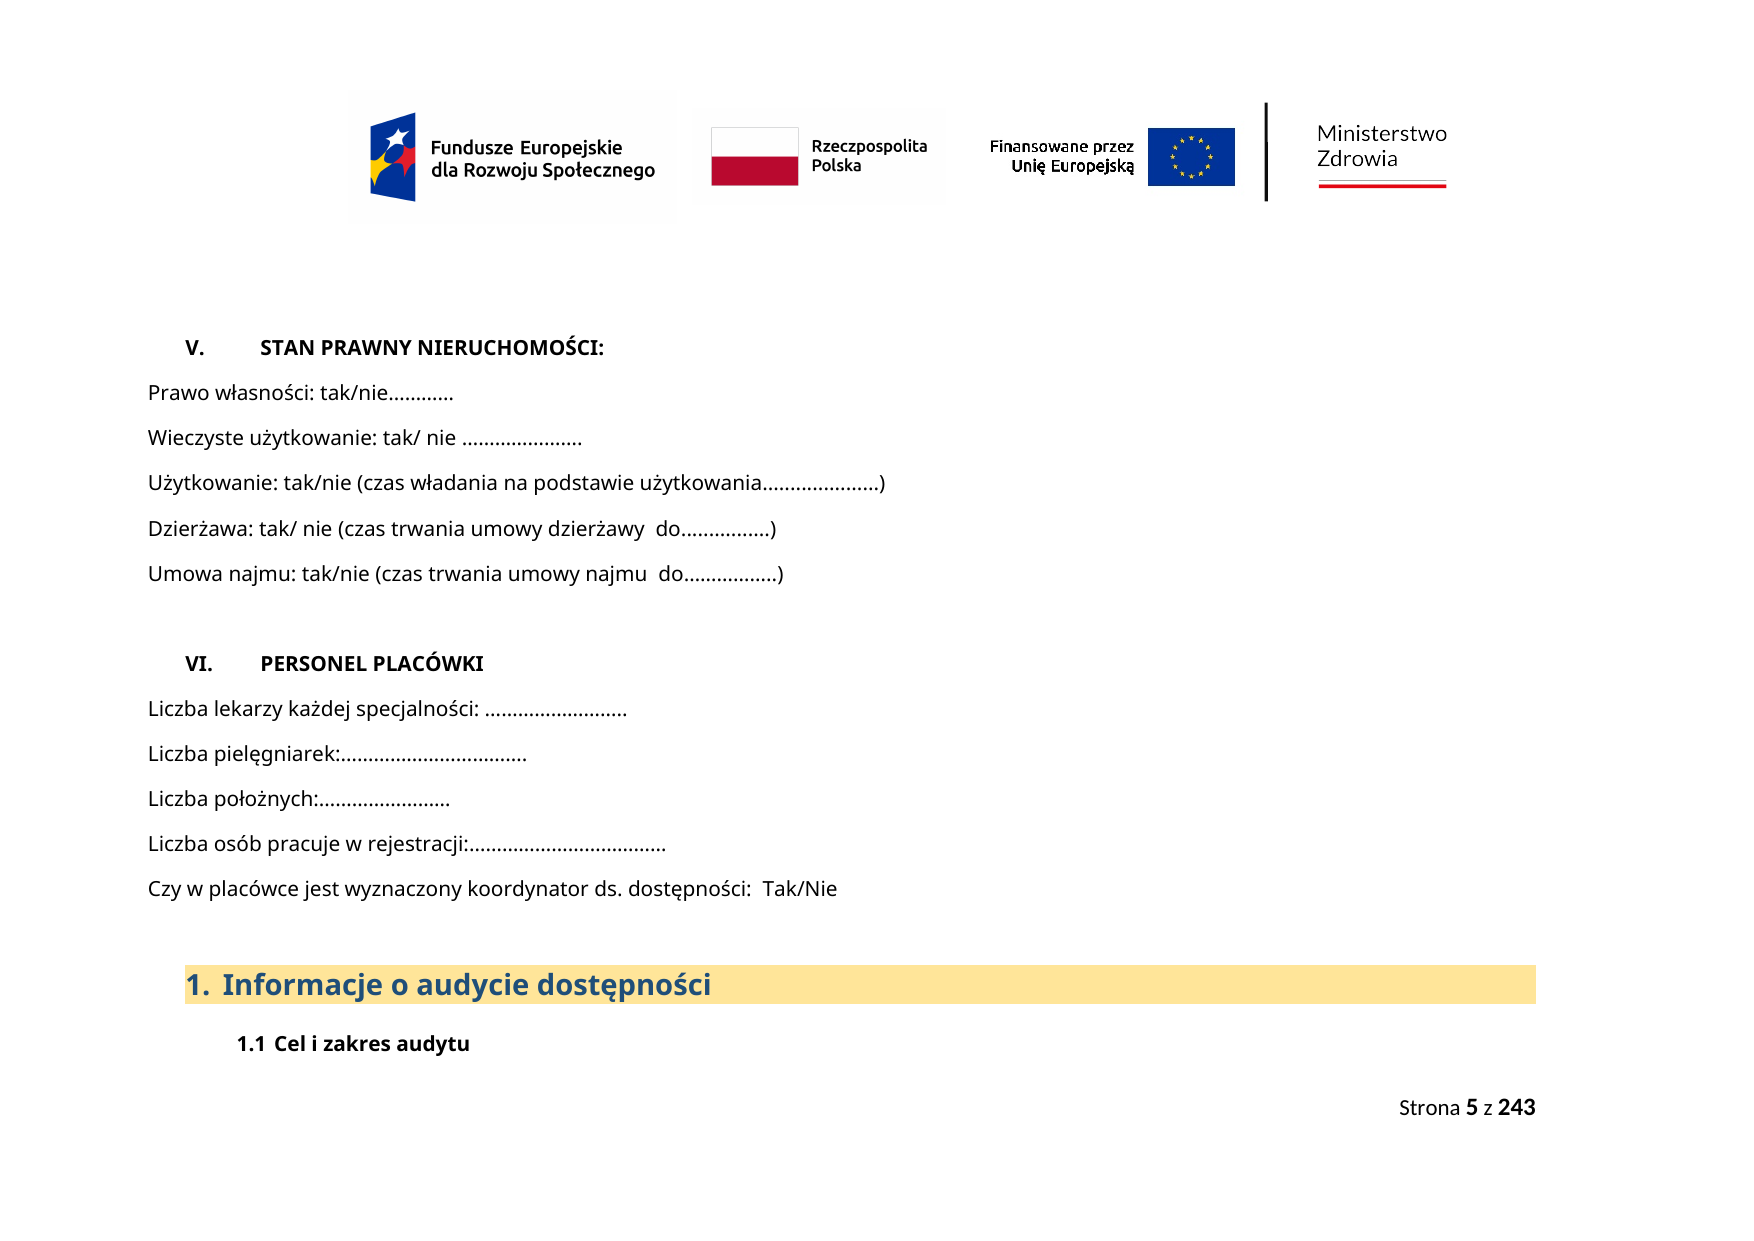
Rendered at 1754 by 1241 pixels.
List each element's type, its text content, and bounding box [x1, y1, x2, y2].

text Użytkowanie: tak/nie (czas władania na podstawie użytkowania.....................) [148, 468, 1536, 497]
text Liczba pielęgniarek:……………………………. [148, 739, 1536, 768]
text Wieczyste użytkowanie: tak/ nie …………………. [148, 423, 1536, 452]
list Cel i zakres audytu [236, 1029, 1536, 1058]
subtitle Informacje o audycie dostępności [185, 965, 1536, 1004]
text Liczba położnych:…………………… [148, 784, 1536, 813]
text Prawo własności: tak/nie………… [148, 378, 1536, 407]
picture [692, 108, 946, 205]
list PERSONEL PLACÓWKI [185, 649, 1536, 677]
picture [1302, 108, 1463, 205]
picture [348, 90, 677, 224]
list STAN PRAWNY NIERUCHOMOŚCI: [185, 333, 1536, 362]
text Liczba osób pracuje w rejestracji:……………………………… [148, 829, 1536, 858]
text Umowa najmu: tak/nie (czas trwania umowy najmu do……………..) [148, 559, 1536, 587]
text Czy w placówce jest wyznaczony koordynator ds. dostępności: Tak/Nie [148, 874, 1536, 903]
picture [971, 108, 1254, 205]
text Liczba lekarzy każdej specjalności: …………………….. [148, 694, 1536, 722]
text Dzierżawa: tak/ nie (czas trwania umowy dzierżawy do................) [148, 514, 1536, 542]
